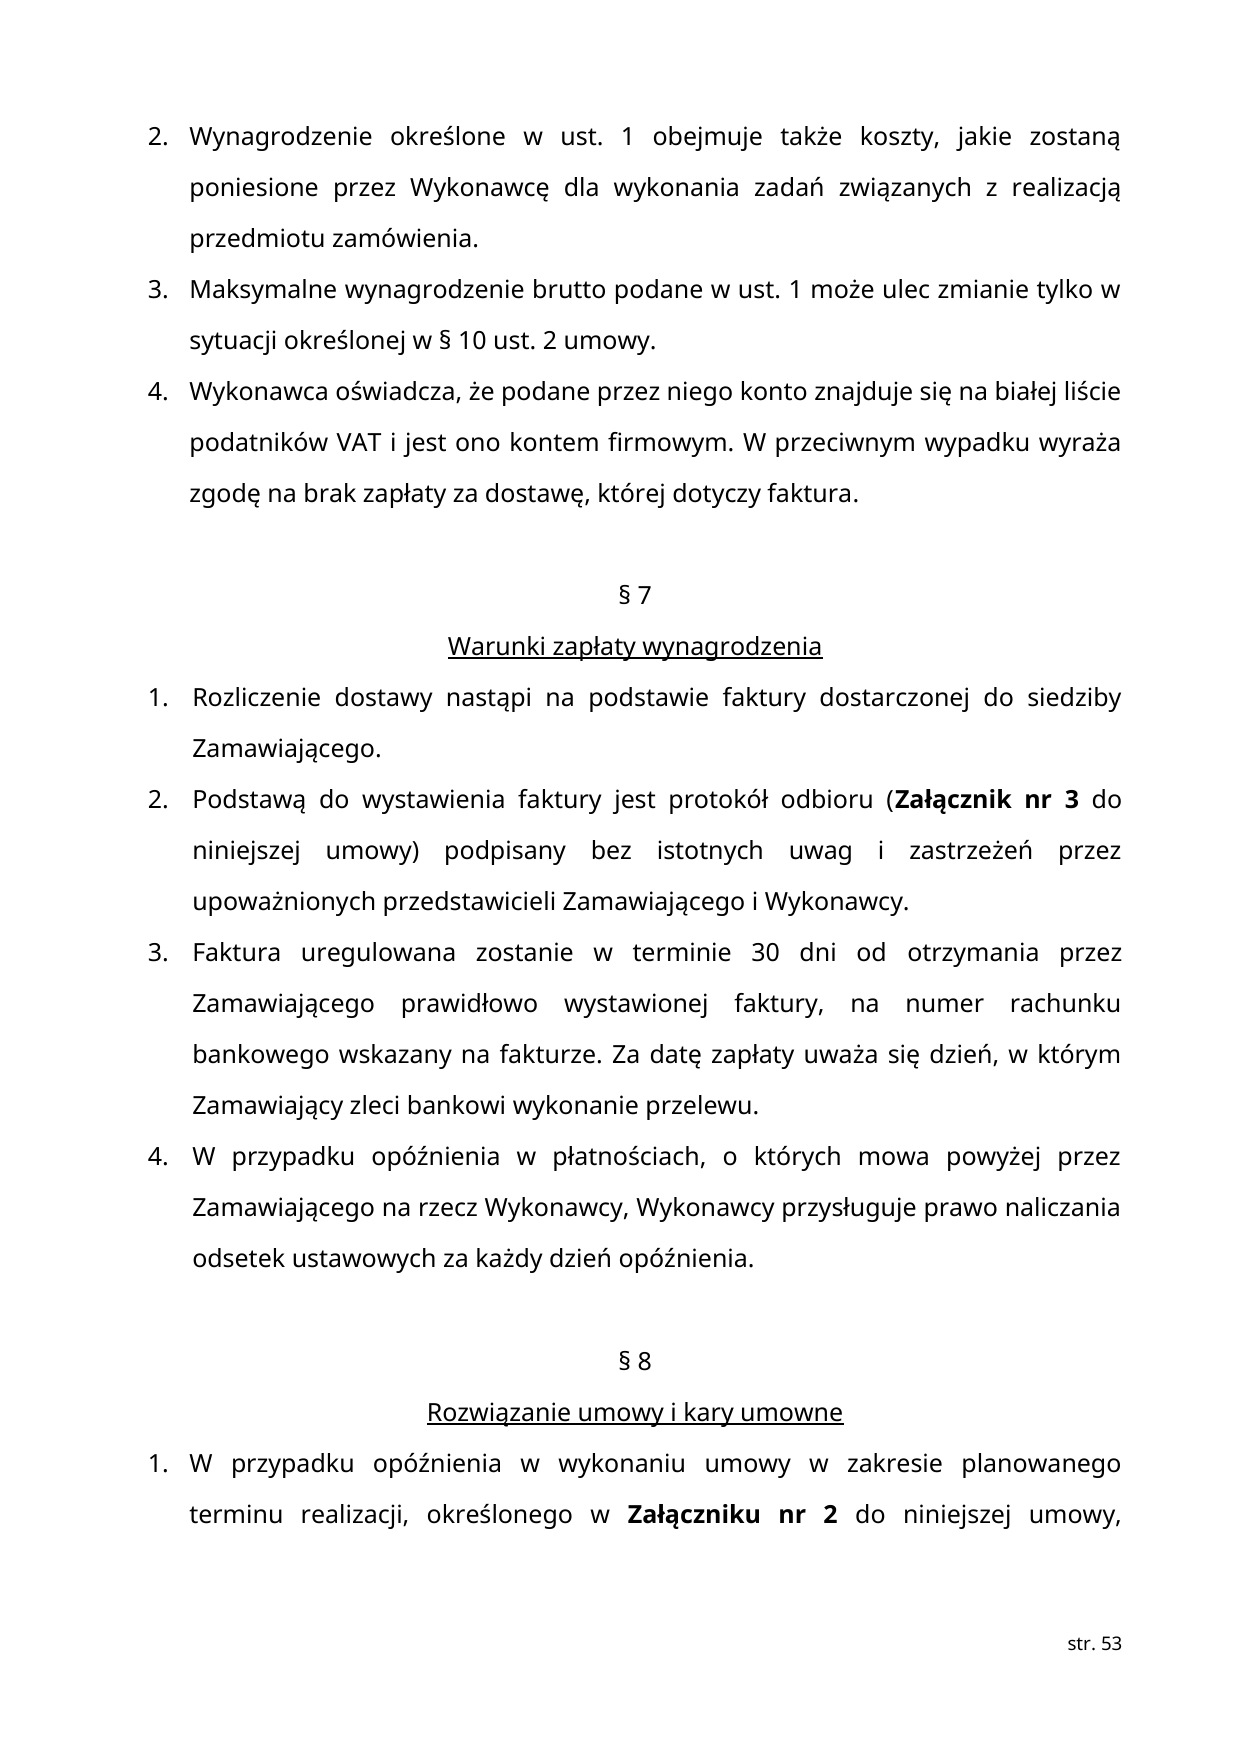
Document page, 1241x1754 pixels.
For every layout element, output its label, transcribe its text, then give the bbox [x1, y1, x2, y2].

list Wynagrodzenie określone w ust. 1 obejmuje także koszty, jakie zostaną poniesione przez Wykonawcę dla wykonania zadań związanych z realizacją przedmiotu zamówienia. [148, 118, 1122, 254]
text Rozwiązanie umowy i kary umowne [148, 1394, 1122, 1428]
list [148, 1445, 1122, 1530]
list Wykonawca oświadcza, że podane przez niego konto znajduje się na białej liście podatników VAT i jest ono kontem firmowym. W przeciwnym wypadku wyraża zgodę na brak zapłaty za dostawę, której dotyczy faktura. [148, 373, 1122, 509]
text Warunki zapłaty wynagrodzenia [148, 628, 1122, 663]
list W przypadku opóźnienia w płatnościach, o których mowa powyżej przez Zamawiającego na rzecz Wykonawcy, Wykonawcy przysługuje prawo naliczania odsetek ustawowych za każdy dzień opóźnienia. [148, 1139, 1122, 1275]
list Podstawą do wystawienia faktury jest protokół odbioru (Załącznik nr 3 do niniejszej umowy) podpisany bez istotnych uwag i zastrzeżeń przez upoważnionych przedstawicieli Zamawiającego i Wykonawcy. [148, 782, 1122, 918]
list Maksymalne wynagrodzenie brutto podane w ust. 1 może ulec zmianie tylko w sytuacji określonej w § 10 ust. 2 umowy. [148, 271, 1122, 356]
text § 8 [148, 1343, 1122, 1377]
list Rozliczenie dostawy nastąpi na podstawie faktury dostarczonej do siedziby Zamawiającego. [148, 679, 1122, 765]
text § 7 [148, 577, 1122, 612]
list Faktura uregulowana zostanie w terminie 30 dni od otrzymania przez Zamawiającego prawidłowo wystawionej faktury, na numer rachunku bankowego wskazany na fakturze. Za datę zapłaty uważa się dzień, w którym Zamawiający zleci bankowi wykonanie przelewu. [148, 935, 1122, 1122]
